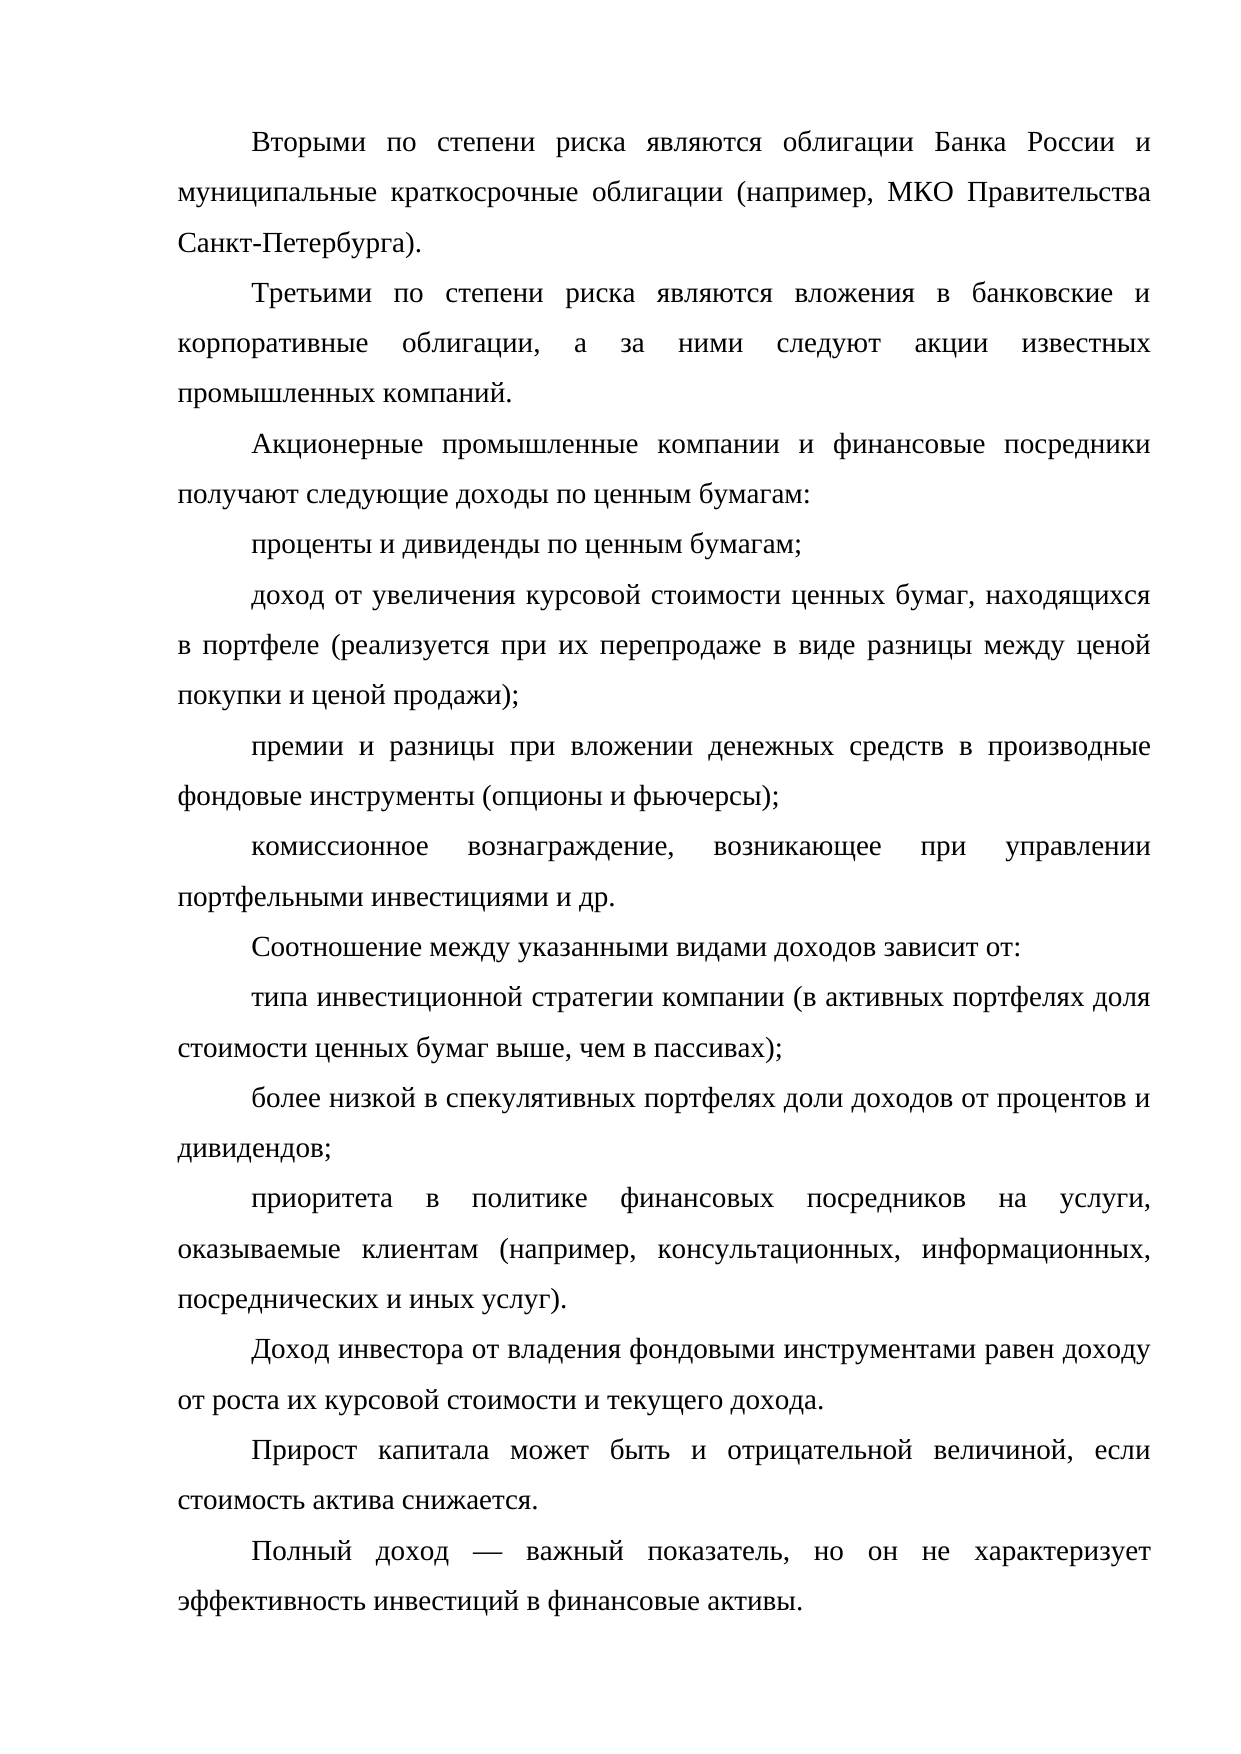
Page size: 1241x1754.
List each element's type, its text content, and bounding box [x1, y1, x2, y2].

text проценты и дивиденды по ценным бумагам; [177, 527, 1152, 560]
text приоритета в политике финансовых посредников на услуги, оказываемые клиентам (например, консультационных, информационных, посреднических и иных услуг). [177, 1181, 1152, 1315]
text Полный доход — важный показатель, но он не характеризует эффективность инвестиций в финансовые активы. [177, 1533, 1152, 1617]
text Прирост капитала может быть и отрицательной величиной, если стоимость актива снижается. [177, 1432, 1152, 1516]
text более низкой в спекулятивных портфелях доли доходов от процентов и дивидендов; [177, 1080, 1152, 1164]
text Доход инвестора от владения фондовыми инструментами равен доходу от роста их курсовой стоимости и текущего дохода. [177, 1332, 1152, 1415]
text доход от увеличения курсовой стоимости ценных бумаг, находящихся в портфеле (реализуется при их перепродаже в виде разницы между ценой покупки и ценой продажи); [177, 577, 1152, 711]
text Вторыми по степени риска являются облигации Банка России и муниципальные краткосрочные облигации (например, МКО Правительства Санкт-Петербурга). [177, 124, 1152, 258]
text Акционерные промышленные компании и финансовые посредники получают следующие доходы по ценным бумагам: [177, 426, 1152, 510]
text Третьими по степени риска являются вложения в банковские и корпоративные облигации, а за ними следуют акции известных промышленных компаний. [177, 275, 1152, 409]
text типа инвестиционной стратегии компании (в активных портфелях доля стоимости ценных бумаг выше, чем в пассивах); [177, 979, 1152, 1063]
text Соотношение между указанными видами доходов зависит от: [177, 929, 1152, 963]
text комиссионное вознаграждение, возникающее при управлении портфельными инвестициями и др. [177, 828, 1152, 912]
text премии и разницы при вложении денежных средств в производные фондовые инструменты (опционы и фьючерсы); [177, 728, 1152, 812]
